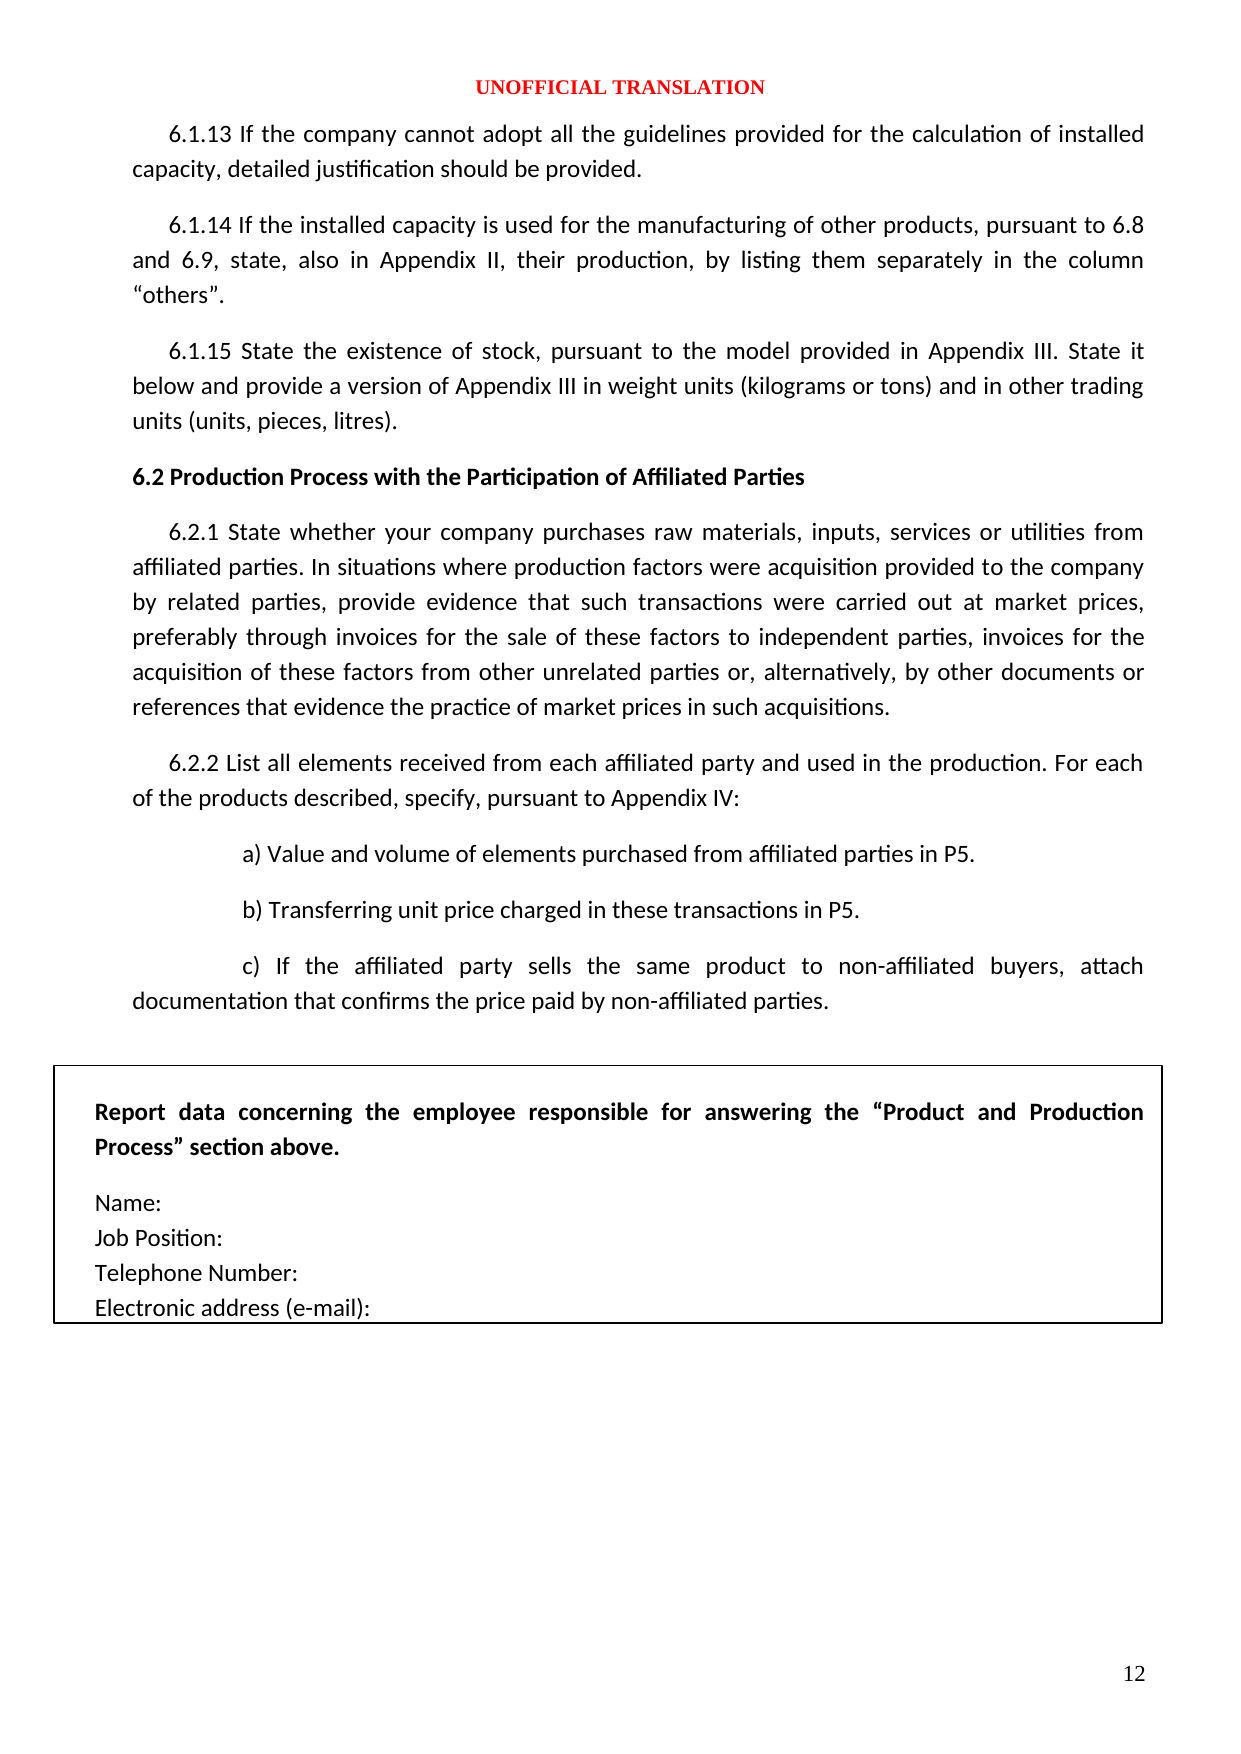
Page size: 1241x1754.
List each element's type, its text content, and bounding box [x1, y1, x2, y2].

text b) Transferring unit price charged in these transactions in P5. [94, 894, 1146, 924]
text Telephone Number: [94, 1257, 1146, 1288]
text Electronic address (e-mail): [94, 1292, 1146, 1322]
text 6.1.13 If the company cannot adopt all the guidelines provided for the calculation of installed capacity, detailed justification should be provided. [94, 118, 1146, 184]
text 6.1.14 If the installed capacity is used for the manufacturing of other products, pursuant to 6.8 and 6.9, state, also in Appendix II, their production, by listing them separately in the column “others”. [94, 209, 1146, 309]
text 6.2.2 List all elements received from each affiliated party and used in the production. For each of the products described, specify, pursuant to Appendix IV: [94, 747, 1146, 813]
text Job Position: [94, 1222, 1146, 1253]
text 6.2.1 State whether your company purchases raw materials, inputs, services or utilities from affiliated parties. In situations where production factors were acquisition provided to the company by related parties, provide evidence that such transactions were carried out at market prices, preferably through invoices for the sale of these factors to independent parties, invoices for the acquisition of these factors from other unrelated parties or, alternatively, by other documents or references that evidence the practice of market prices in such acquisitions. [94, 516, 1146, 722]
text a) Value and volume of elements purchased from affiliated parties in P5. [94, 838, 1146, 869]
text c) If the affiliated party sells the same product to non-affiliated buyers, attach documentation that confirms the price paid by non-affiliated parties. [94, 950, 1146, 1015]
text Name: [94, 1187, 1146, 1218]
text 6.1.15 State the existence of stock, pursuant to the model provided in Appendix III. State it below and provide a version of Appendix III in weight units (kilograms or tons) and in other trading units (units, pieces, litres). [94, 335, 1146, 435]
text Report data concerning the employee responsible for answering the “Product and Production Process” section above. [94, 1096, 1146, 1162]
text 6.2 Production Process with the Participation of Affiliated Parties [94, 461, 1146, 491]
